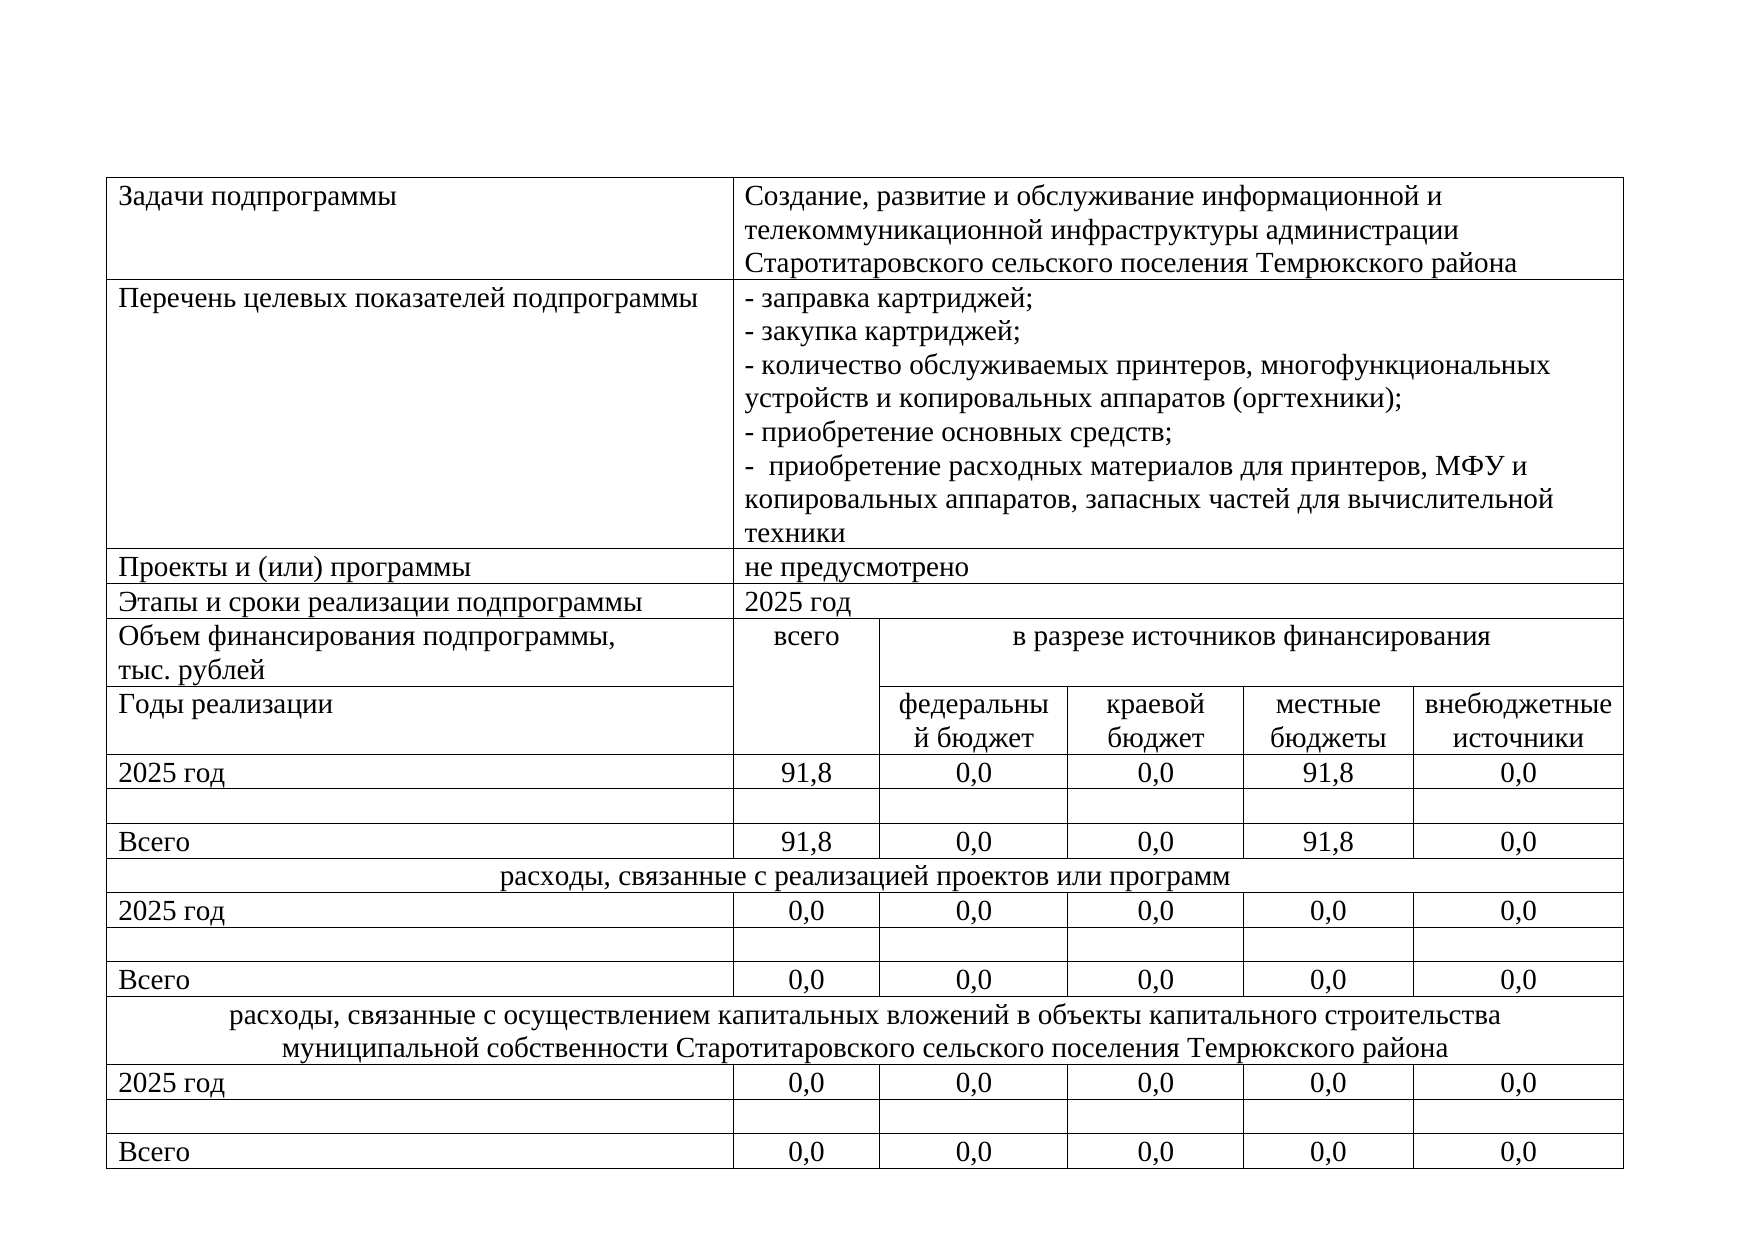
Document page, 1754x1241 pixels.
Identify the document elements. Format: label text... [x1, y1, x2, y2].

table_cell федеральный бюджет [880, 687, 1067, 754]
table_cell краевой бюджет [1068, 687, 1243, 754]
table_cell [1068, 928, 1243, 961]
table_cell Создание, развитие и обслуживание информационной и телекоммуникационной инфраструктуры администрации Старотитаровского сельского поселения Темрюкского района [734, 178, 1623, 279]
table_cell 0,0 [1068, 893, 1243, 927]
table_cell [880, 1100, 1067, 1133]
table_cell [1068, 1100, 1243, 1133]
table_cell [1414, 789, 1623, 823]
table_cell Всего [107, 824, 733, 857]
table_cell 0,0 [880, 824, 1067, 857]
table_cell [107, 928, 733, 961]
table_cell 0,0 [1068, 1065, 1243, 1098]
table_cell 0,0 [880, 893, 1067, 927]
table_cell 0,0 [1414, 893, 1623, 927]
table_cell [1244, 1100, 1413, 1133]
table_cell Годы реализации [107, 687, 733, 754]
table_cell 0,0 [1244, 893, 1413, 927]
table_cell 91,8 [734, 824, 879, 857]
table_cell 0,0 [1244, 1134, 1413, 1168]
table_cell 2025 год [107, 1065, 733, 1098]
table_cell 0,0 [880, 962, 1067, 996]
table_cell [734, 928, 879, 961]
table_cell [880, 928, 1067, 961]
table_cell не предусмотрено [734, 549, 1623, 583]
table_cell 0,0 [1414, 755, 1623, 788]
table_cell Задачи подпрограммы [107, 178, 733, 279]
table_cell 2025 год [734, 584, 1623, 617]
table_cell местные бюджеты [1244, 687, 1413, 754]
table_cell 91,8 [1244, 755, 1413, 788]
table_cell [107, 1100, 733, 1133]
table_cell 0,0 [1068, 755, 1243, 788]
table_cell [1068, 789, 1243, 823]
table_cell внебюджетные источники [1414, 687, 1623, 754]
table_cell в разрезе источников финансирования [880, 619, 1623, 686]
table_cell [880, 789, 1067, 823]
table_cell 0,0 [1414, 1065, 1623, 1098]
table_cell [1414, 928, 1623, 961]
table_cell 0,0 [1244, 962, 1413, 996]
table_cell 2025 год [107, 893, 733, 927]
table_cell [734, 789, 879, 823]
table_cell 0,0 [1068, 962, 1243, 996]
table_cell Этапы и сроки реализации подпрограммы [107, 584, 733, 617]
table_cell 0,0 [1414, 962, 1623, 996]
table_cell 0,0 [880, 1065, 1067, 1098]
table_cell [1244, 789, 1413, 823]
table_cell 0,0 [1414, 824, 1623, 857]
table_cell 0,0 [734, 893, 879, 927]
table_cell 0,0 [1068, 1134, 1243, 1168]
table_cell расходы, связанные с осуществлением капитальных вложений в объекты капитального строительства муниципальной собственности Старотитаровского сельского поселения Темрюкского района [107, 997, 1623, 1064]
table_cell 91,8 [1244, 824, 1413, 857]
table_cell расходы, связанные с реализацией проектов или программ [107, 859, 1623, 892]
table_cell Перечень целевых показателей подпрограммы [107, 280, 733, 548]
table_cell - заправка картриджей; - закупка картриджей; - количество обслуживаемых принтеров, многофункциональных устройств и копировальных аппаратов (оргтехники); - приобретение основных средств; - приобретение расходных материалов для принтеров, МФУ и копировальных аппаратов, запасных частей для вычислительной техники [734, 280, 1623, 548]
table_cell Всего [107, 962, 733, 996]
table_cell [107, 789, 733, 823]
table_cell 0,0 [1414, 1134, 1623, 1168]
table_cell 91,8 [734, 755, 879, 788]
table_cell Всего [107, 1134, 733, 1168]
table_cell 0,0 [734, 1065, 879, 1098]
table_cell [734, 1100, 879, 1133]
table_cell [1414, 1100, 1623, 1133]
table_cell 0,0 [880, 1134, 1067, 1168]
table_cell 0,0 [1068, 824, 1243, 857]
table_cell 0,0 [734, 962, 879, 996]
table_cell всего [734, 619, 879, 754]
table_cell 0,0 [880, 755, 1067, 788]
table_cell 0,0 [1244, 1065, 1413, 1098]
table_cell Проекты и (или) программы [107, 549, 733, 583]
table_cell 2025 год [107, 755, 733, 788]
table_cell Объем финансирования подпрограммы, тыс. рублей [107, 619, 733, 686]
table_cell 0,0 [734, 1134, 879, 1168]
table_cell [1244, 928, 1413, 961]
